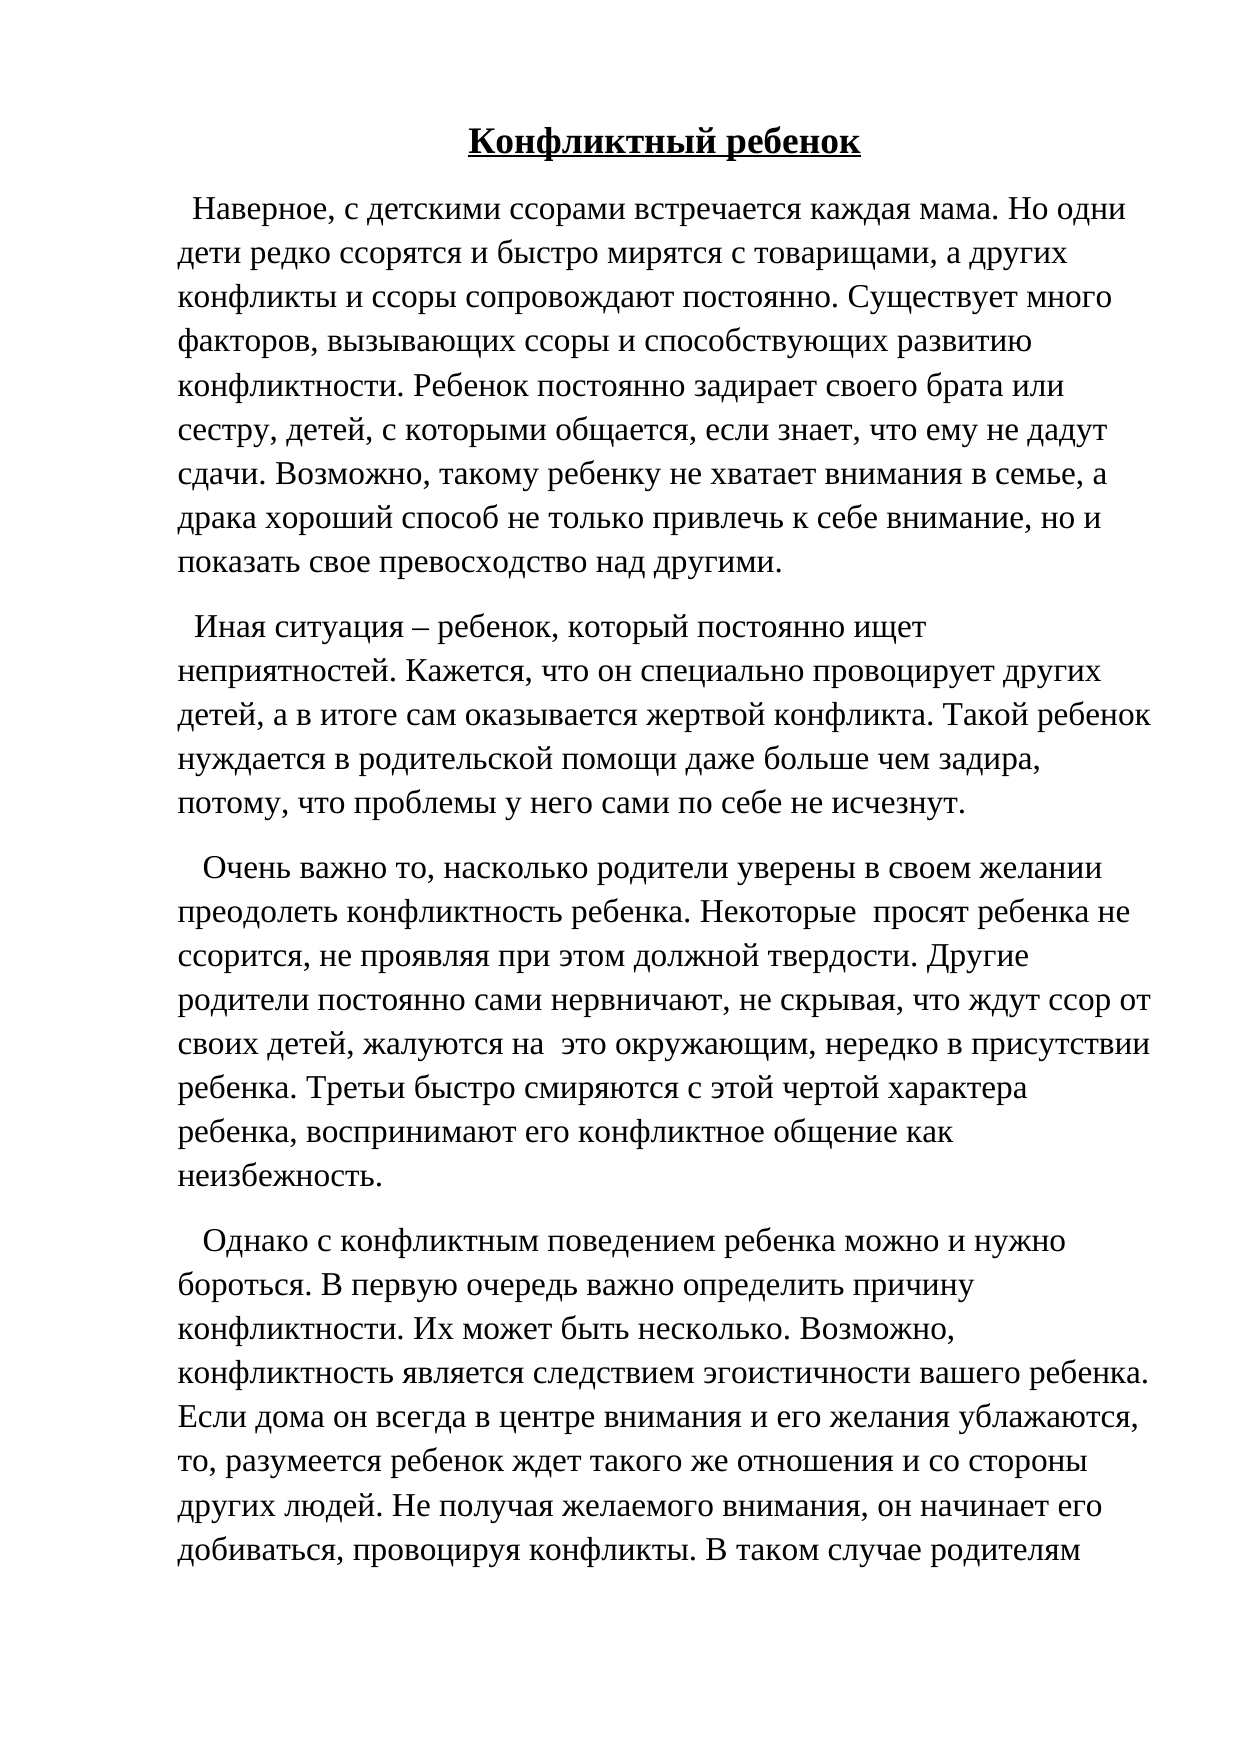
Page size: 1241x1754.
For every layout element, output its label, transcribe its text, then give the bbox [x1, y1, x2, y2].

text Наверное, с детскими ссорами встречается каждая мама. Но одни дети редко ссорятся и быстро мирятся с товарищами, а других конфликты и ссоры сопровождают постоянно. Существует много факторов, вызывающих ссоры и способствующих развитию конфликтности. Ребенок постоянно задирает своего брата или сестру, детей, с которыми общается, если знает, что ему не дадут сдачи. Возможно, такому ребенку не хватает внимания в семье, а драка хороший способ не только привлечь к себе внимание, но и показать свое превосходство над другими. [177, 188, 1152, 579]
text Иная ситуация – ребенок, который постоянно ищет неприятностей. Кажется, что он специально провоцирует других детей, а в итоге сам оказывается жертвой конфликта. Такой ребенок нуждается в родительской помощи даже больше чем задира, потому, что проблемы у него сами по себе не исчезнут. [177, 606, 1152, 821]
text Конфликтный ребенок [177, 118, 1152, 161]
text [177, 1220, 1152, 1567]
text Очень важно то, насколько родители уверены в своем желании преодолеть конфликтность ребенка. Некоторые просят ребенка не ссорится, не проявляя при этом должной твердости. Другие родители постоянно сами нервничают, не скрывая, что ждут ссор от своих детей, жалуются на это окружающим, нередко в присутствии ребенка. Третьи быстро смиряются с этой чертой характера ребенка, воспринимают его конфликтное общение как неизбежность. [177, 847, 1152, 1194]
